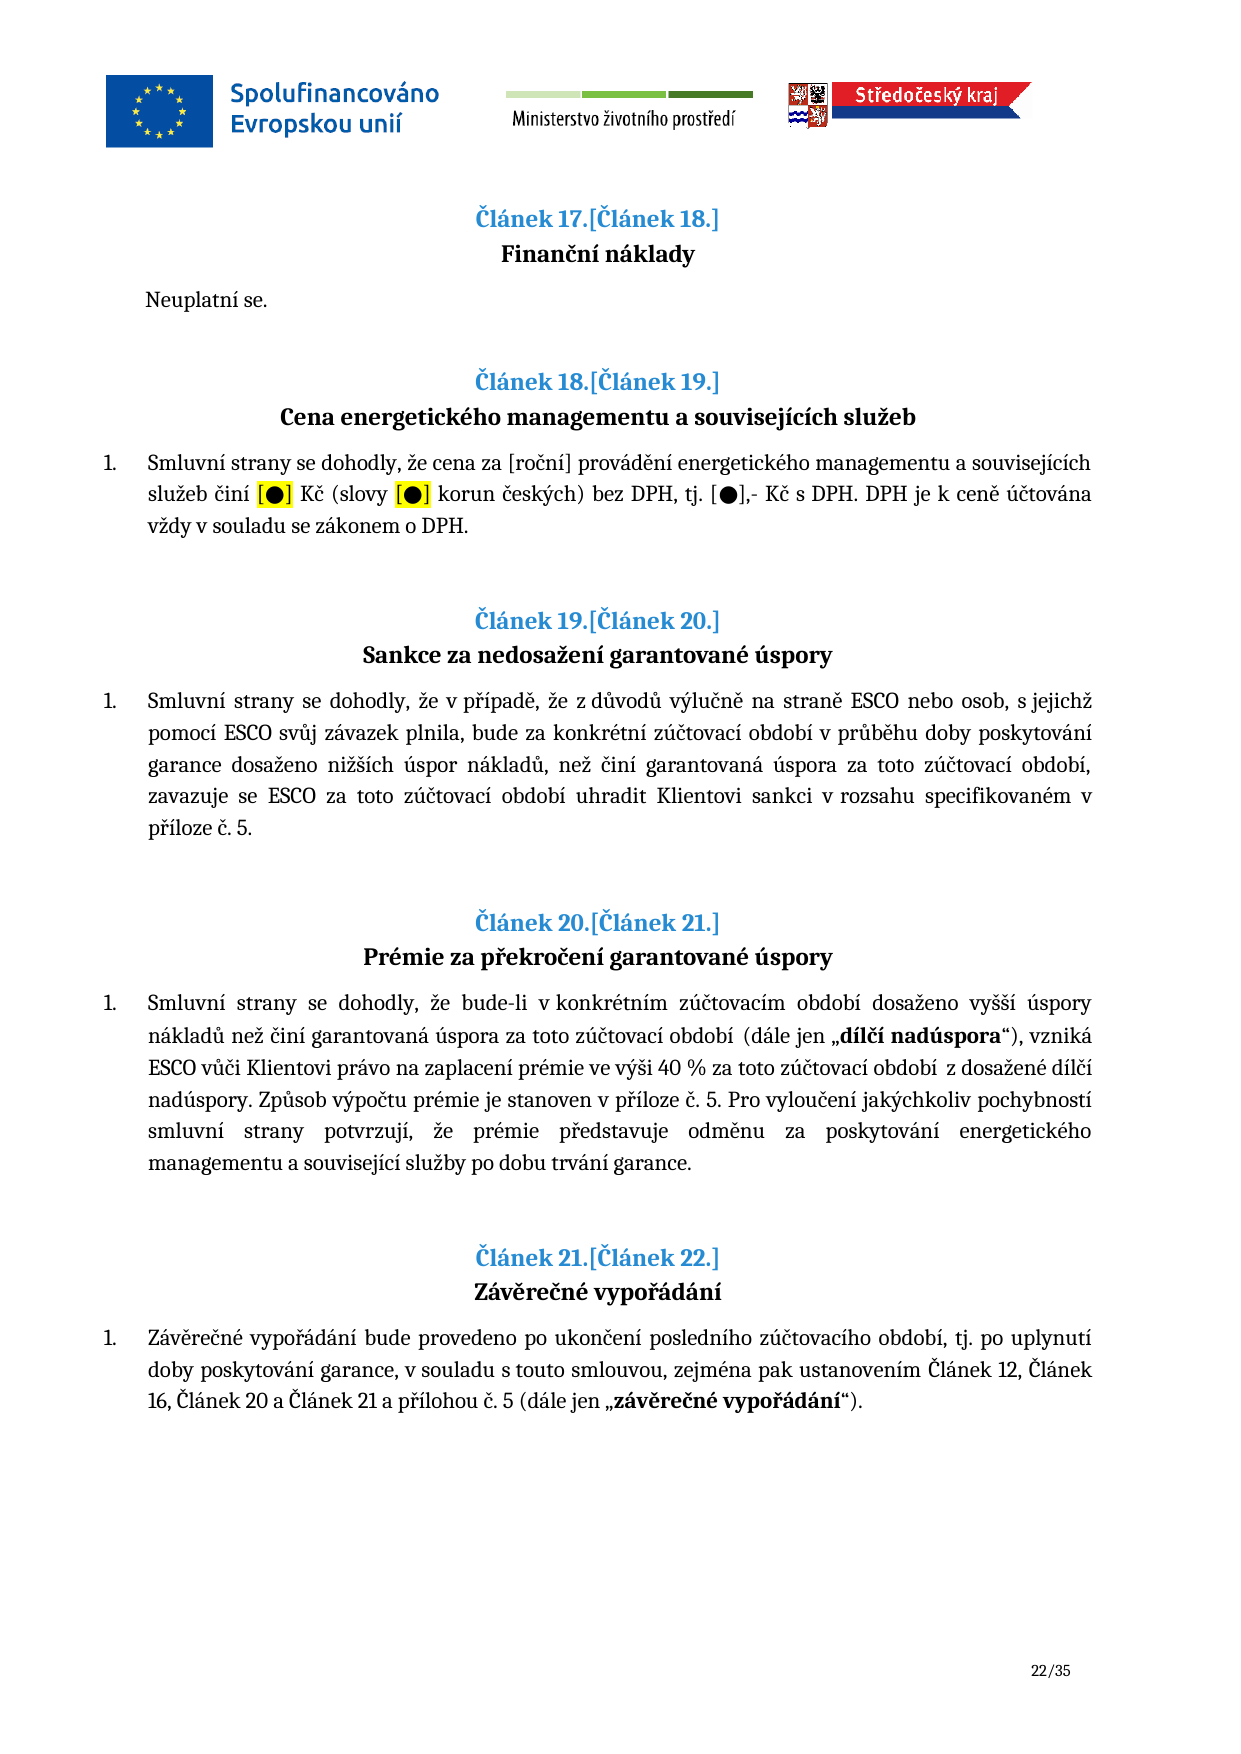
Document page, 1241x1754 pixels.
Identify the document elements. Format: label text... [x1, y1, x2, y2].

subtitle Závěrečné vypořádání bude provedeno po ukončení posledního zúčtovacího období, tj. po uplynutí doby poskytování garance, v souladu s touto smlouvou, zejména pak ustanovením Článek 12, Článek 16, Článek 20 a Článek 21 a přílohou č. 5 (dále jen „závěrečné vypořádání“). [103, 1325, 1092, 1414]
subtitle Smluvní strany se dohodly, že bude-li v konkrétním zúčtovacím období dosaženo vyšší úspory nákladů než činí garantovaná úspora za toto zúčtovací období (dále jen „dílčí nadúspora“), vzniká ESCO vůči Klientovi právo na zaplacení prémie ve výši 40 % za toto zúčtovací období z dosažené dílčí nadúspory. Způsob výpočtu prémie je stanoven v příloze č. 5. Pro vyloučení jakýchkoliv pochybností smluvní strany potvrzují, že prémie představuje odměnu za poskytování energetického managementu a související služby po dobu trvání garance. [103, 990, 1092, 1176]
subtitle Smluvní strany se dohodly, že cena za [roční] provádění energetického managementu a souvisejících služeb činí [●] Kč (slovy [●] korun českých) bez DPH, tj. [●],- Kč s DPH. DPH je k ceně účtována vždy v souladu se zákonem o DPH. [103, 450, 1092, 539]
subtitle Sankce za nedosažení garantované úspory [103, 607, 1092, 670]
subtitle Prémie za překročení garantované úspory [103, 909, 1092, 972]
subtitle Neuplatní se. [145, 287, 1092, 313]
subtitle Finanční náklady [103, 205, 1092, 268]
subtitle Závěrečné vypořádání [103, 1244, 1092, 1307]
subtitle Smluvní strany se dohodly, že v případě, že z důvodů výlučně na straně ESCO nebo osob, s jejichž pomocí ESCO svůj závazek plnila, bude za konkrétní zúčtovací období v průběhu doby poskytování garance dosaženo nižších úspor nákladů, než činí garantovaná úspora za toto zúčtovací období, zavazuje se ESCO za toto zúčtovací období uhradit Klientovi sankci v rozsahu specifikovaném v příloze č. 5. [103, 688, 1092, 841]
subtitle Cena energetického managementu a souvisejících služeb [103, 368, 1092, 431]
picture [103, 73, 1048, 148]
